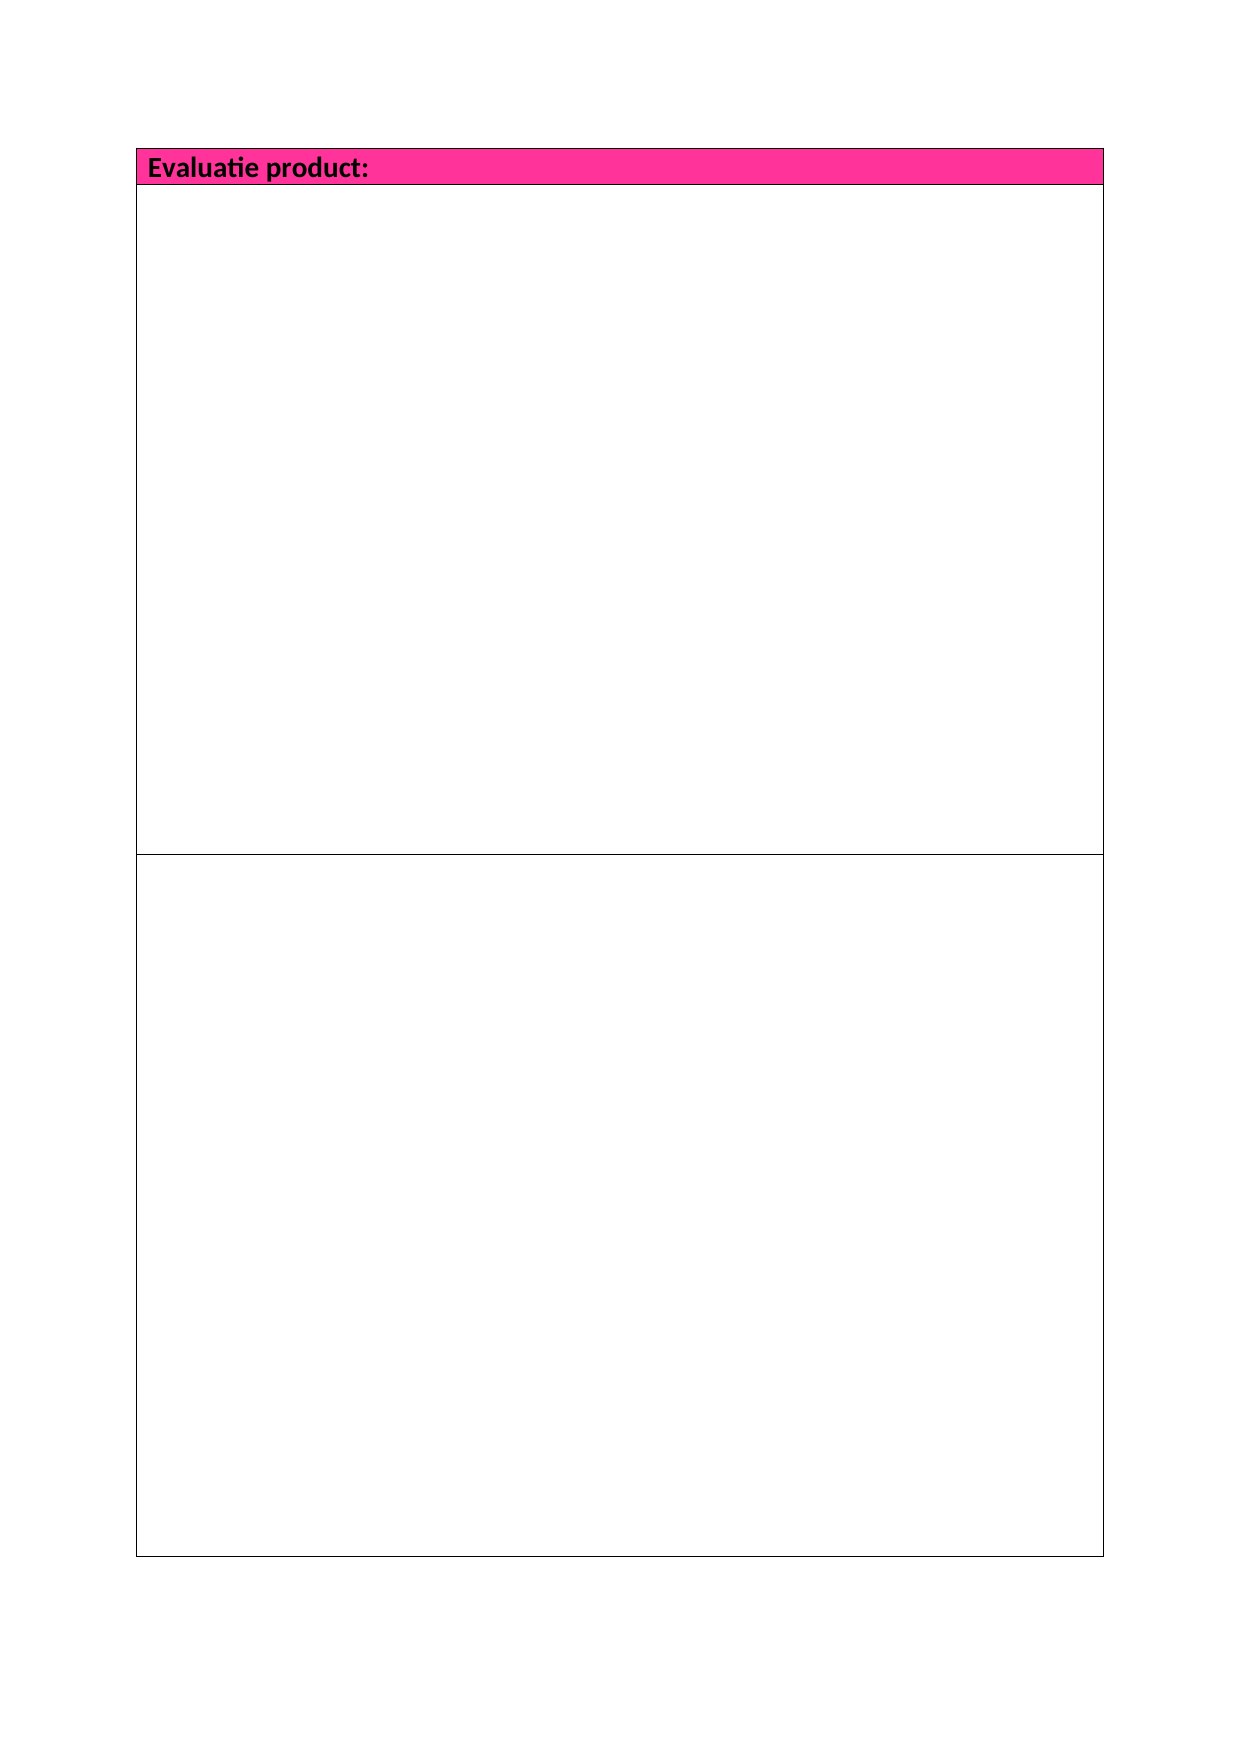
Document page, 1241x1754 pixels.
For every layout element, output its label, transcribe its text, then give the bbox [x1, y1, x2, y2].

table_cell [137, 855, 1103, 1556]
table_header Evaluatie product: [137, 149, 1103, 184]
table_cell [137, 185, 1103, 853]
